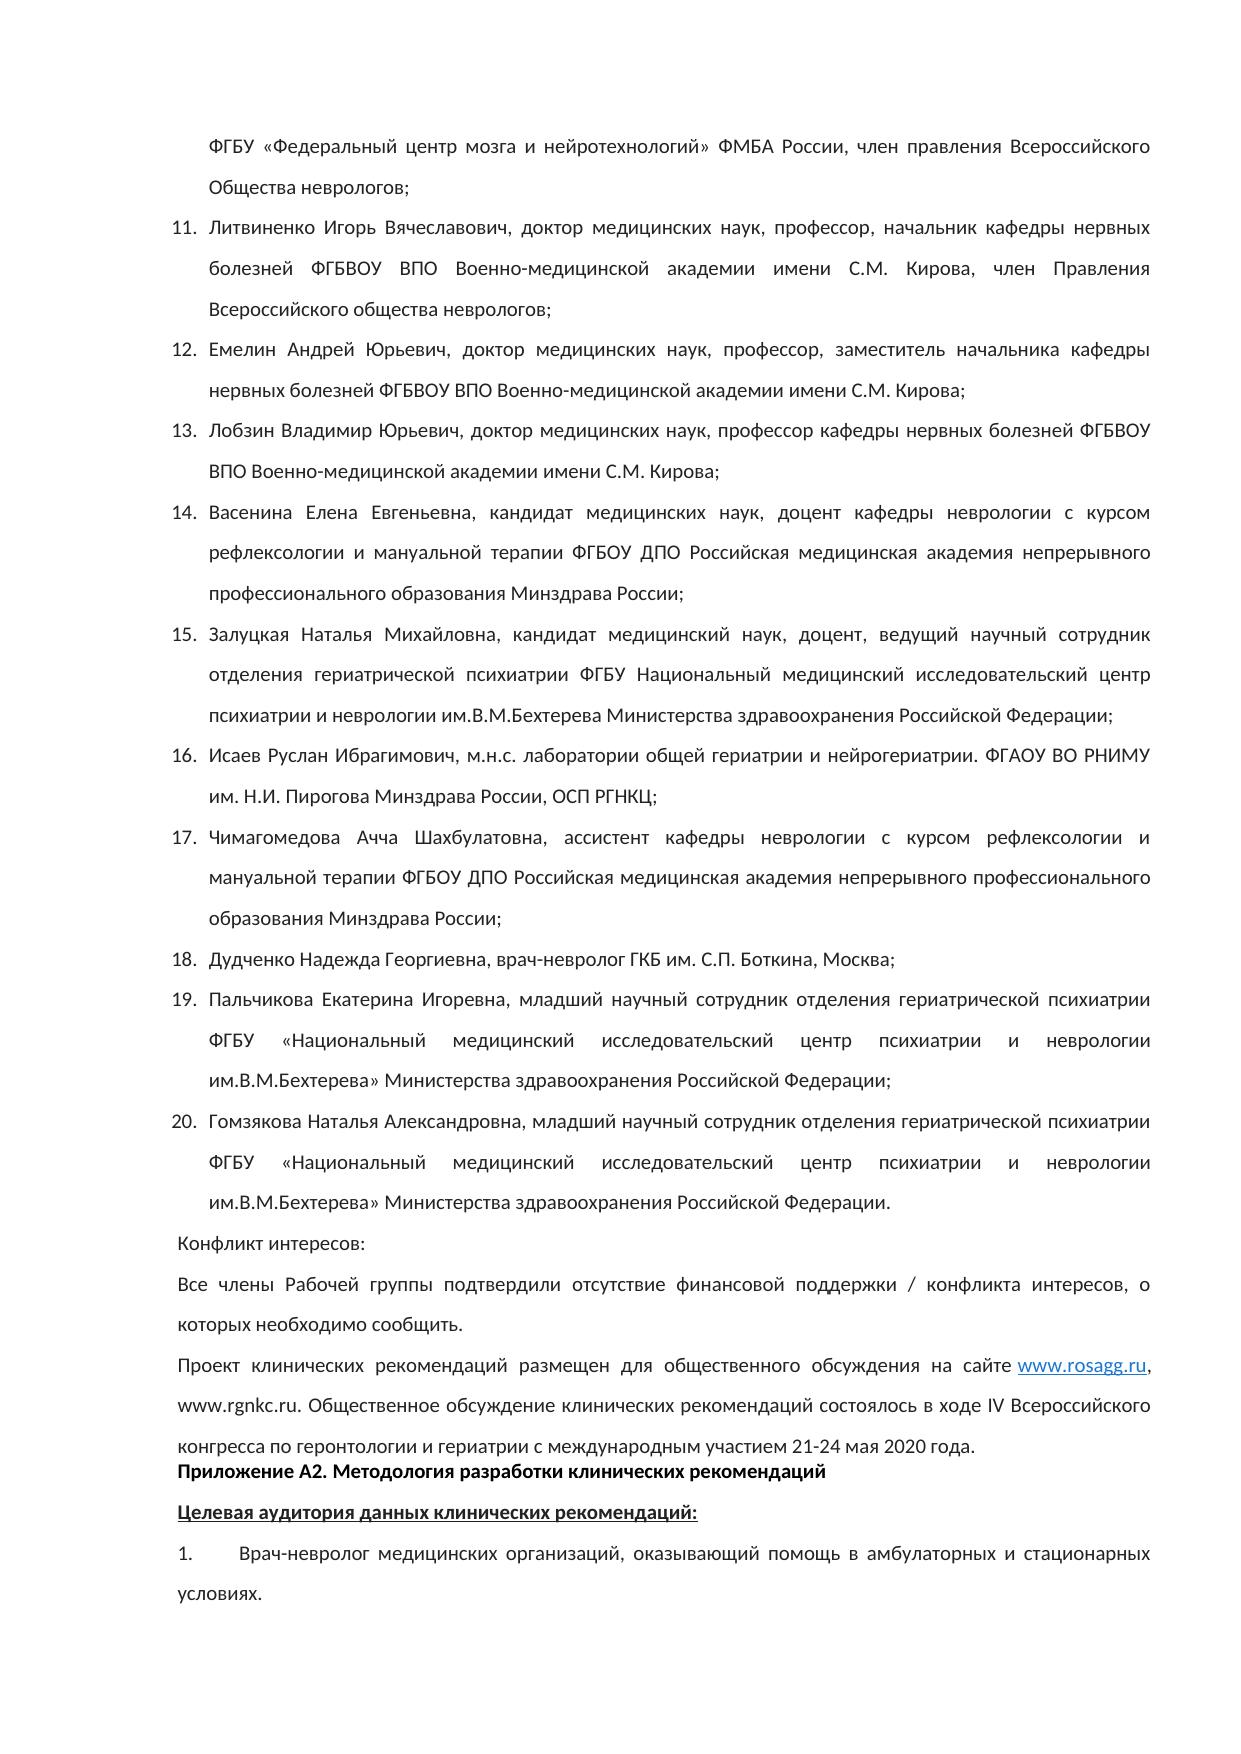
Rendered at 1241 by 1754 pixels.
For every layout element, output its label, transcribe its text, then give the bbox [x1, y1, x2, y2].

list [171, 118, 1152, 199]
text 1. Врач-невролог медицинских организаций, оказывающий помощь в амбулаторных и стационарных условиях. [177, 1525, 1152, 1606]
list Исаев Руслан Ибрагимович, м.н.с. лаборатории общей гериатрии и нейрогериатрии. ФГАОУ ВО РНИМУ им. Н.И. Пирогова Минздрава России, ОСП РГНКЦ; [171, 727, 1152, 809]
list Дудченко Надежда Георгиевна, врач-невролог ГКБ им. С.П. Боткина, Москва; [171, 931, 1152, 971]
text Конфликт интересов: [177, 1215, 1152, 1256]
text Целевая аудитория данных клинических рекомендаций: [177, 1484, 1152, 1525]
list Васенина Елена Евгеньевна, кандидат медицинских наук, доцент кафедры неврологии с курсом рефлексологии и мануальной терапии ФГБОУ ДПО Российская медицинская академия непрерывного профессионального образования Минздрава России; [171, 484, 1152, 606]
text Приложение А2. Методология разработки клинических рекомендаций [177, 1459, 1152, 1484]
list Залуцкая Наталья Михайловна, кандидат медицинский наук, доцент, ведущий научный сотрудник отделения гериатрической психиатрии ФГБУ Национальный медицинский исследовательский центр психиатрии и неврологии им.В.М.Бехтерева Министерства здравоохранения Российской Федерации; [171, 606, 1152, 727]
list Гомзякова Наталья Александровна, младший научный сотрудник отделения гериатрической психиатрии ФГБУ «Национальный медицинский исследовательский центр психиатрии и неврологии им.В.М.Бехтерева» Министерства здравоохранения Российской Федерации. [171, 1093, 1152, 1215]
list Литвиненко Игорь Вячеславович, доктор медицинских наук, профессор, начальник кафедры нервных болезней ФГБВОУ ВПО Военно-медицинской академии имени С.М. Кирова, член Правления Всероссийского общества неврологов; [171, 199, 1152, 321]
list Лобзин Владимир Юрьевич, доктор медицинских наук, профессор кафедры нервных болезней ФГБВОУ ВПО Военно-медицинской академии имени С.М. Кирова; [171, 402, 1152, 484]
list Чимагомедова Ачча Шахбулатовна, ассистент кафедры неврологии с курсом рефлексологии и мануальной терапии ФГБОУ ДПО Российская медицинская академия непрерывного профессионального образования Минздрава России; [171, 809, 1152, 931]
text Проект клинических рекомендаций размещен для общественного обсуждения на сайте www.rosagg.ru, www.rgnkc.ru. Общественное обсуждение клинических рекомендаций состоялось в ходе IV Всероссийского конгресса по геронтологии и гериатрии с международным участием 21-24 мая 2020 года. [177, 1337, 1152, 1459]
text Все члены Рабочей группы подтвердили отсутствие финансовой поддержки / конфликта интересов, о которых необходимо сообщить. [177, 1256, 1152, 1337]
list Емелин Андрей Юрьевич, доктор медицинских наук, профессор, заместитель начальника кафедры нервных болезней ФГБВОУ ВПО Военно-медицинской академии имени С.М. Кирова; [171, 321, 1152, 402]
list Пальчикова Екатерина Игоревна, младший научный сотрудник отделения гериатрической психиатрии ФГБУ «Национальный медицинский исследовательский центр психиатрии и неврологии им.В.М.Бехтерева» Министерства здравоохранения Российской Федерации; [171, 971, 1152, 1093]
